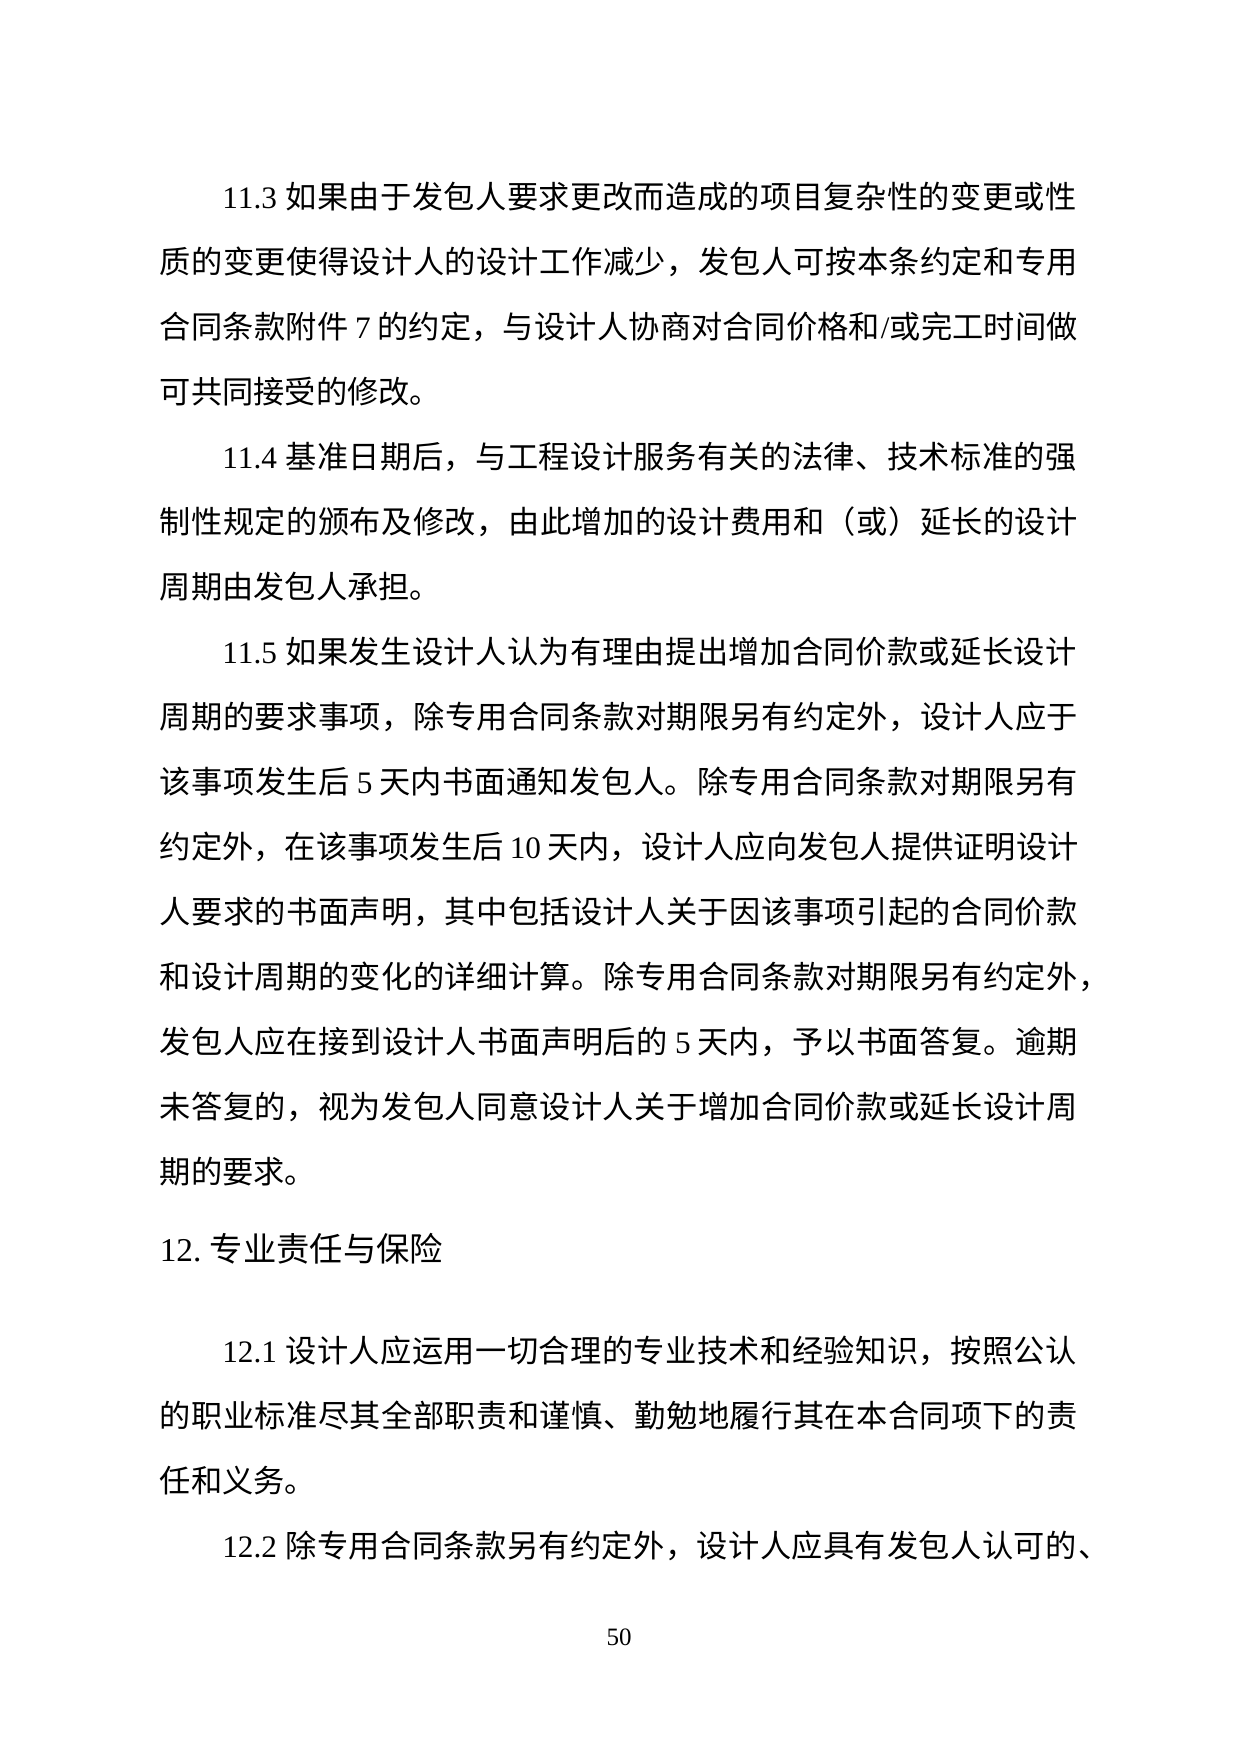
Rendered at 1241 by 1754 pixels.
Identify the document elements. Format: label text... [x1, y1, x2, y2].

text 12.1 设计人应运用一切合理的专业技术和经验知识，按照公认的职业标准尽其全部职责和谨慎、勤勉地履行其在本合同项下的责任和义务。 [159, 1316, 1078, 1511]
text 11.4 基准日期后，与工程设计服务有关的法律、技术标准的强制性规定的颁布及修改，由此增加的设计费用和（或）延长的设计周期由发包人承担。 [159, 422, 1078, 617]
subtitle 12. 专业责任与保险 [159, 1214, 1078, 1279]
text 11.3 如果由于发包人要求更改而造成的项目复杂性的变更或性质的变更使得设计人的设计工作减少，发包人可按本条约定和专用合同条款附件7的约定，与设计人协商对合同价格和/或完工时间做可共同接受的修改。 [159, 162, 1078, 422]
text 11.5 如果发生设计人认为有理由提出增加合同价款或延长设计周期的要求事项，除专用合同条款对期限另有约定外，设计人应于该事项发生后5天内书面通知发包人。除专用合同条款对期限另有约定外，在该事项发生后10天内，设计人应向发包人提供证明设计人要求的书面声明，其中包括设计人关于因该事项引起的合同价款和设计周期的变化的详细计算。除专用合同条款对期限另有约定外，发包人应在接到设计人书面声明后的5天内，予以书面答复。逾期未答复的，视为发包人同意设计人关于增加合同价款或延长设计周期的要求。 [159, 617, 1078, 1202]
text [159, 1511, 1078, 1576]
